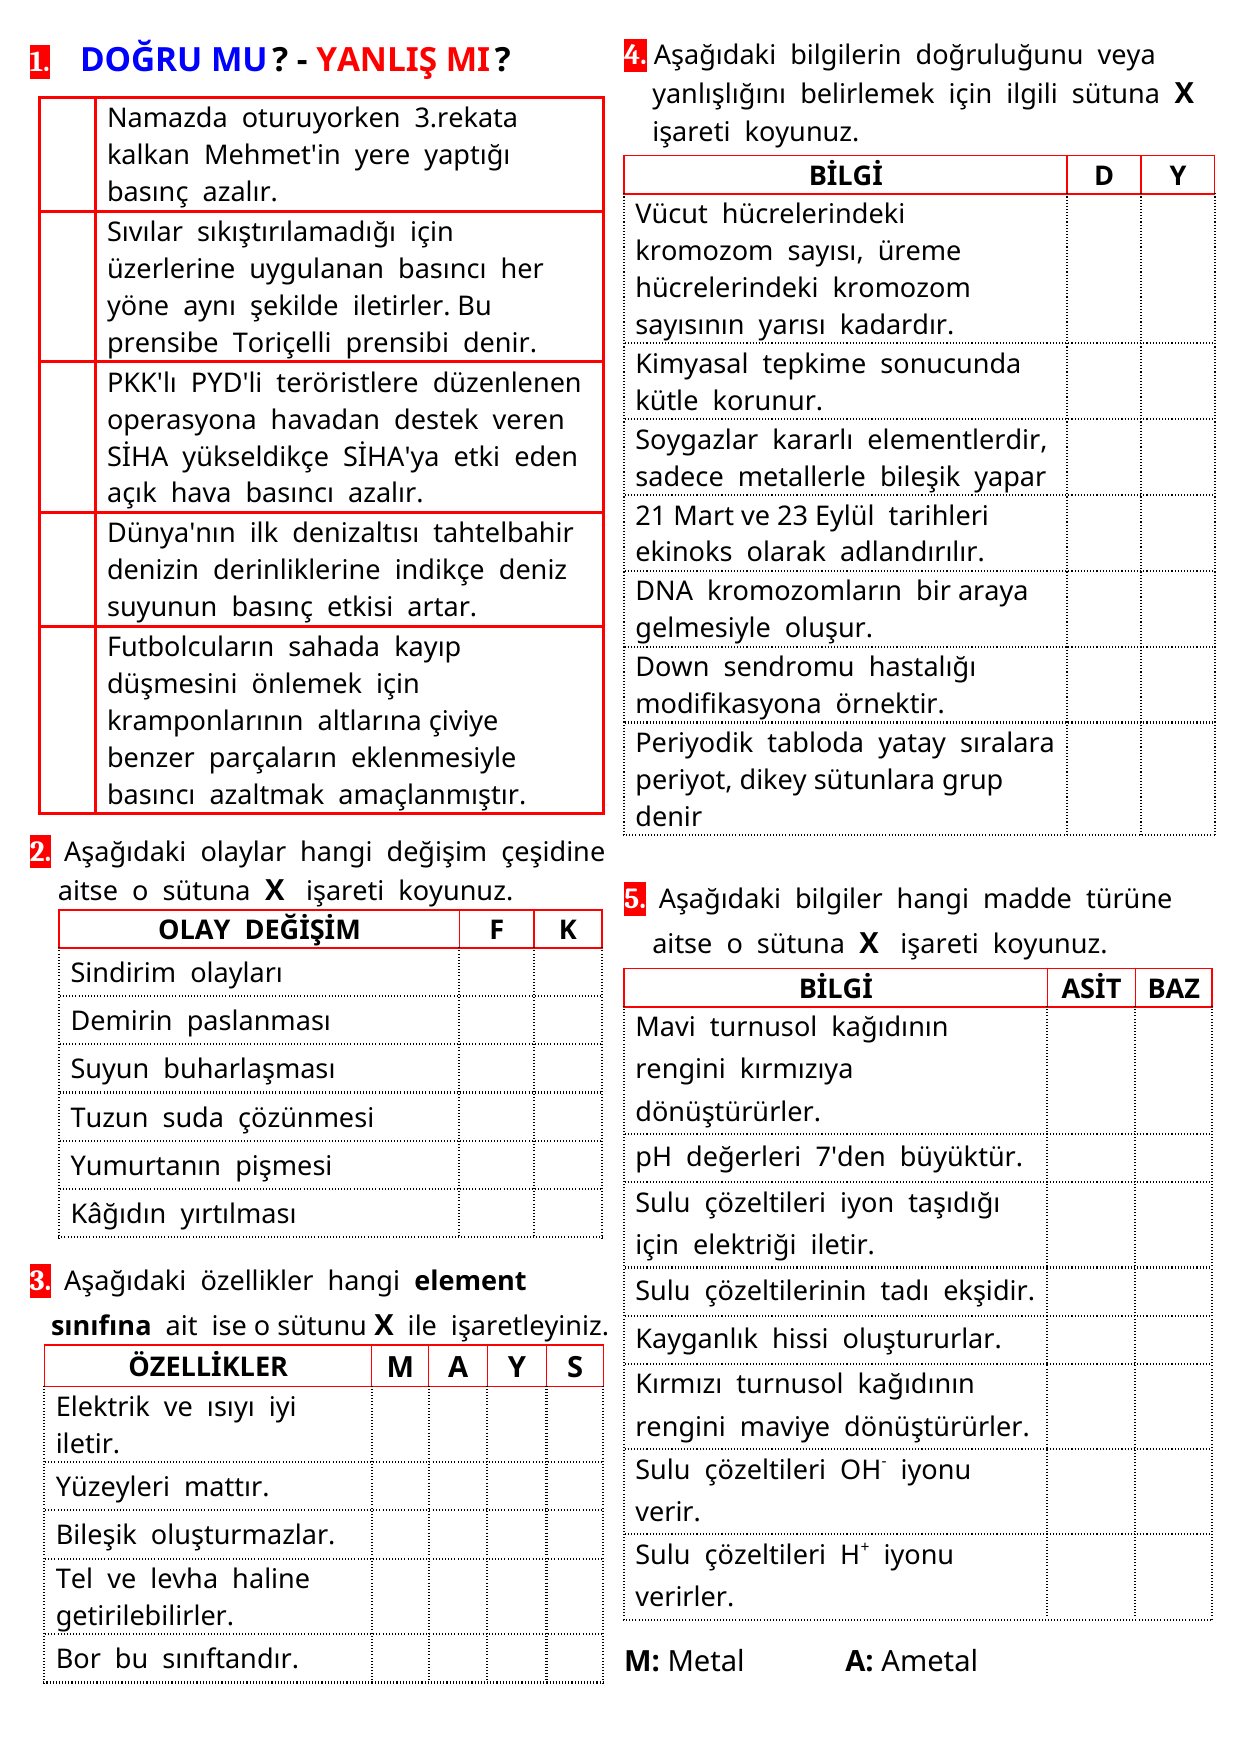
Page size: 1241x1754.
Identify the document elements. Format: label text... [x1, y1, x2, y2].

table_cell [1067, 494, 1141, 570]
table_cell [459, 1188, 534, 1236]
text işareti koyunuz. [624, 112, 1211, 149]
table_cell [429, 1558, 487, 1633]
table_cell [534, 1140, 602, 1188]
table_cell Sulu çözeltileri H+ iyonu verirler. [624, 1533, 1047, 1618]
table_cell [534, 1043, 602, 1091]
table_cell [429, 1509, 487, 1557]
table_cell Sulu çözeltileri OH- iyonu verir. [624, 1448, 1047, 1533]
table_header Namazda oturuyorken 3.rekata kalkan Mehmet'in yere yaptığı basınç azalır. [97, 99, 602, 209]
table_cell [487, 1558, 546, 1633]
table_header OLAY DEĞİŞİM [60, 911, 459, 947]
table_cell [534, 1188, 602, 1236]
table_cell [1141, 570, 1214, 646]
table_cell [459, 1043, 534, 1091]
text aitse o sütuna X işareti koyunuz. [29, 869, 617, 909]
table_cell [534, 1091, 602, 1140]
table_cell [1135, 1448, 1212, 1533]
table_cell [1141, 646, 1214, 721]
table_cell Kayganlık hissi oluştururlar. [624, 1315, 1047, 1363]
table_header ASİT [1048, 969, 1135, 1006]
table_cell [1141, 195, 1214, 342]
table_cell DNA kromozomların bir araya gelmesiyle oluşur. [624, 570, 1067, 646]
table_cell [1135, 1533, 1212, 1618]
table_cell [1047, 1448, 1135, 1533]
table_cell [487, 1387, 546, 1461]
table_cell [534, 949, 602, 995]
table_cell [372, 1387, 428, 1461]
table_cell [429, 1387, 487, 1461]
table_cell [1141, 342, 1214, 418]
table_cell [546, 1509, 603, 1557]
table_cell [372, 1633, 428, 1681]
text yanlışlığını belirlemek için ilgili sütuna X [624, 73, 1211, 112]
table_header S [547, 1346, 603, 1386]
table_cell [1141, 418, 1214, 494]
table_cell Sulu çözeltilerinin tadı ekşidir. [624, 1266, 1047, 1315]
table_cell [1067, 570, 1141, 646]
table_header BİLGİ [625, 156, 1066, 193]
text 1. DOĞRU MU ? - YANLIŞ MI ? [29, 36, 617, 81]
table_cell Down sendromu hastalığı modifikasyona örnektir. [624, 646, 1067, 721]
table_cell [372, 1558, 428, 1633]
table_cell Bileşik oluşturmazlar. [44, 1509, 372, 1557]
text M: Metal A: Ametal [624, 1640, 1211, 1679]
table_cell PKK'lı PYD'li teröristlere düzenlenen operasyona havadan destek veren SİHA yükseldikçe SİHA'ya etki eden açık hava basıncı azalır. [97, 363, 602, 511]
table_cell [41, 514, 94, 624]
table_header Y [488, 1346, 546, 1386]
table_header [41, 99, 94, 209]
table_cell [372, 1509, 428, 1557]
table_cell Vücut hücrelerindeki kromozom sayısı, üreme hücrelerindeki kromozom sayısının yarısı kadardır. [624, 195, 1067, 342]
table_header BAZ [1136, 969, 1211, 1006]
table_cell [1047, 1008, 1135, 1133]
table_cell [1141, 494, 1214, 570]
table_cell [1141, 721, 1214, 834]
text sınıfına ait ise o sütunu X ile işaretleyiniz. [29, 1305, 617, 1344]
table_header F [460, 911, 533, 947]
table_cell [1047, 1133, 1135, 1181]
table_cell 21 Mart ve 23 Eylül tarihleri ekinoks olarak adlandırılır. [624, 494, 1067, 570]
table_cell [459, 1140, 534, 1188]
table_cell [546, 1387, 603, 1461]
text aitse o sütuna X işareti koyunuz. [624, 922, 1211, 962]
table_header A [429, 1346, 487, 1386]
table_cell [1047, 1266, 1135, 1315]
table_header M [372, 1346, 428, 1386]
table_cell [1135, 1181, 1212, 1266]
table_cell Kimyasal tepkime sonucunda kütle korunur. [624, 342, 1067, 418]
table_cell [487, 1509, 546, 1557]
table_cell Bor bu sınıftandır. [44, 1633, 372, 1681]
table_cell [1067, 195, 1141, 342]
table_header Y [1142, 156, 1214, 193]
table_cell [1135, 1008, 1212, 1133]
table_cell Demirin paslanması [59, 995, 459, 1043]
table_cell [41, 213, 94, 360]
table_cell pH değerleri 7'den büyüktür. [624, 1133, 1047, 1181]
table_cell [1135, 1363, 1212, 1448]
table_cell Kırmızı turnusol kağıdının rengini maviye dönüştürürler. [624, 1363, 1047, 1448]
table_cell [1067, 721, 1141, 834]
text 5. Aşağıdaki bilgiler hangi madde türüne [624, 879, 1211, 916]
table_cell Futbolcuların sahada kayıp düşmesini önlemek için kramponlarının altlarına çiviye benzer parçaların eklenmesiyle basıncı azaltmak amaçlanmıştır. [97, 628, 602, 812]
table_cell Dünya'nın ilk denizaltısı tahtelbahir denizin derinliklerine indikçe deniz suyunun basınç etkisi artar. [97, 514, 602, 624]
table_cell Sulu çözeltileri iyon taşıdığı için elektriği iletir. [624, 1181, 1047, 1266]
table_cell [1135, 1266, 1212, 1315]
table_cell Tel ve levha haline getirilebilirler. [44, 1558, 372, 1633]
table_cell [372, 1461, 428, 1509]
table_cell [459, 1091, 534, 1140]
table_cell [1047, 1315, 1135, 1363]
table_cell [41, 363, 94, 511]
table_cell Yüzeyleri mattır. [44, 1461, 372, 1509]
table_cell [546, 1633, 603, 1681]
table_cell [546, 1558, 603, 1633]
table_cell [487, 1633, 546, 1681]
table_cell [1135, 1133, 1212, 1181]
table_cell [429, 1461, 487, 1509]
table_cell Tuzun suda çözünmesi [59, 1091, 459, 1140]
table_cell Mavi turnusol kağıdının rengini kırmızıya dönüştürürler. [624, 1008, 1047, 1133]
table_cell [487, 1461, 546, 1509]
table_cell [459, 995, 534, 1043]
table_cell Periyodik tabloda yatay sıralara periyot, dikey sütunlara grup denir [624, 721, 1067, 834]
table_cell [429, 1633, 487, 1681]
text 2. Aşağıdaki olaylar hangi değişim çeşidine [29, 832, 617, 869]
table_cell [1047, 1533, 1135, 1618]
text 4. Aşağıdaki bilgilerin doğruluğunu veya [624, 36, 1211, 73]
table_cell [546, 1461, 603, 1509]
table_cell [534, 995, 602, 1043]
table_cell [1135, 1315, 1212, 1363]
table_cell Kâğıdın yırtılması [59, 1188, 459, 1236]
table_cell [1047, 1181, 1135, 1266]
table_header D [1068, 156, 1140, 193]
table_cell Sindirim olayları [59, 949, 459, 995]
text 3. Aşağıdaki özellikler hangi element [29, 1262, 617, 1298]
table_header ÖZELLİKLER [45, 1346, 371, 1386]
table_cell Sıvılar sıkıştırılamadığı için üzerlerine uygulanan basıncı her yöne aynı şekilde iletirler. Bu prensibe Toriçelli prensibi denir. [97, 213, 602, 360]
table_cell [1047, 1363, 1135, 1448]
table_header K [535, 911, 601, 947]
table_cell [1067, 342, 1141, 418]
table_cell [459, 949, 534, 995]
table_header BİLGİ [625, 969, 1047, 1006]
table_cell Elektrik ve ısıyı iyi iletir. [44, 1387, 372, 1461]
table_cell [41, 628, 94, 812]
table_cell [1067, 646, 1141, 721]
table_cell [1067, 418, 1141, 494]
table_cell Yumurtanın pişmesi [59, 1140, 459, 1188]
table_cell Soygazlar kararlı elementlerdir, sadece metallerle bileşik yapar [624, 418, 1067, 494]
table_cell Suyun buharlaşması [59, 1043, 459, 1091]
